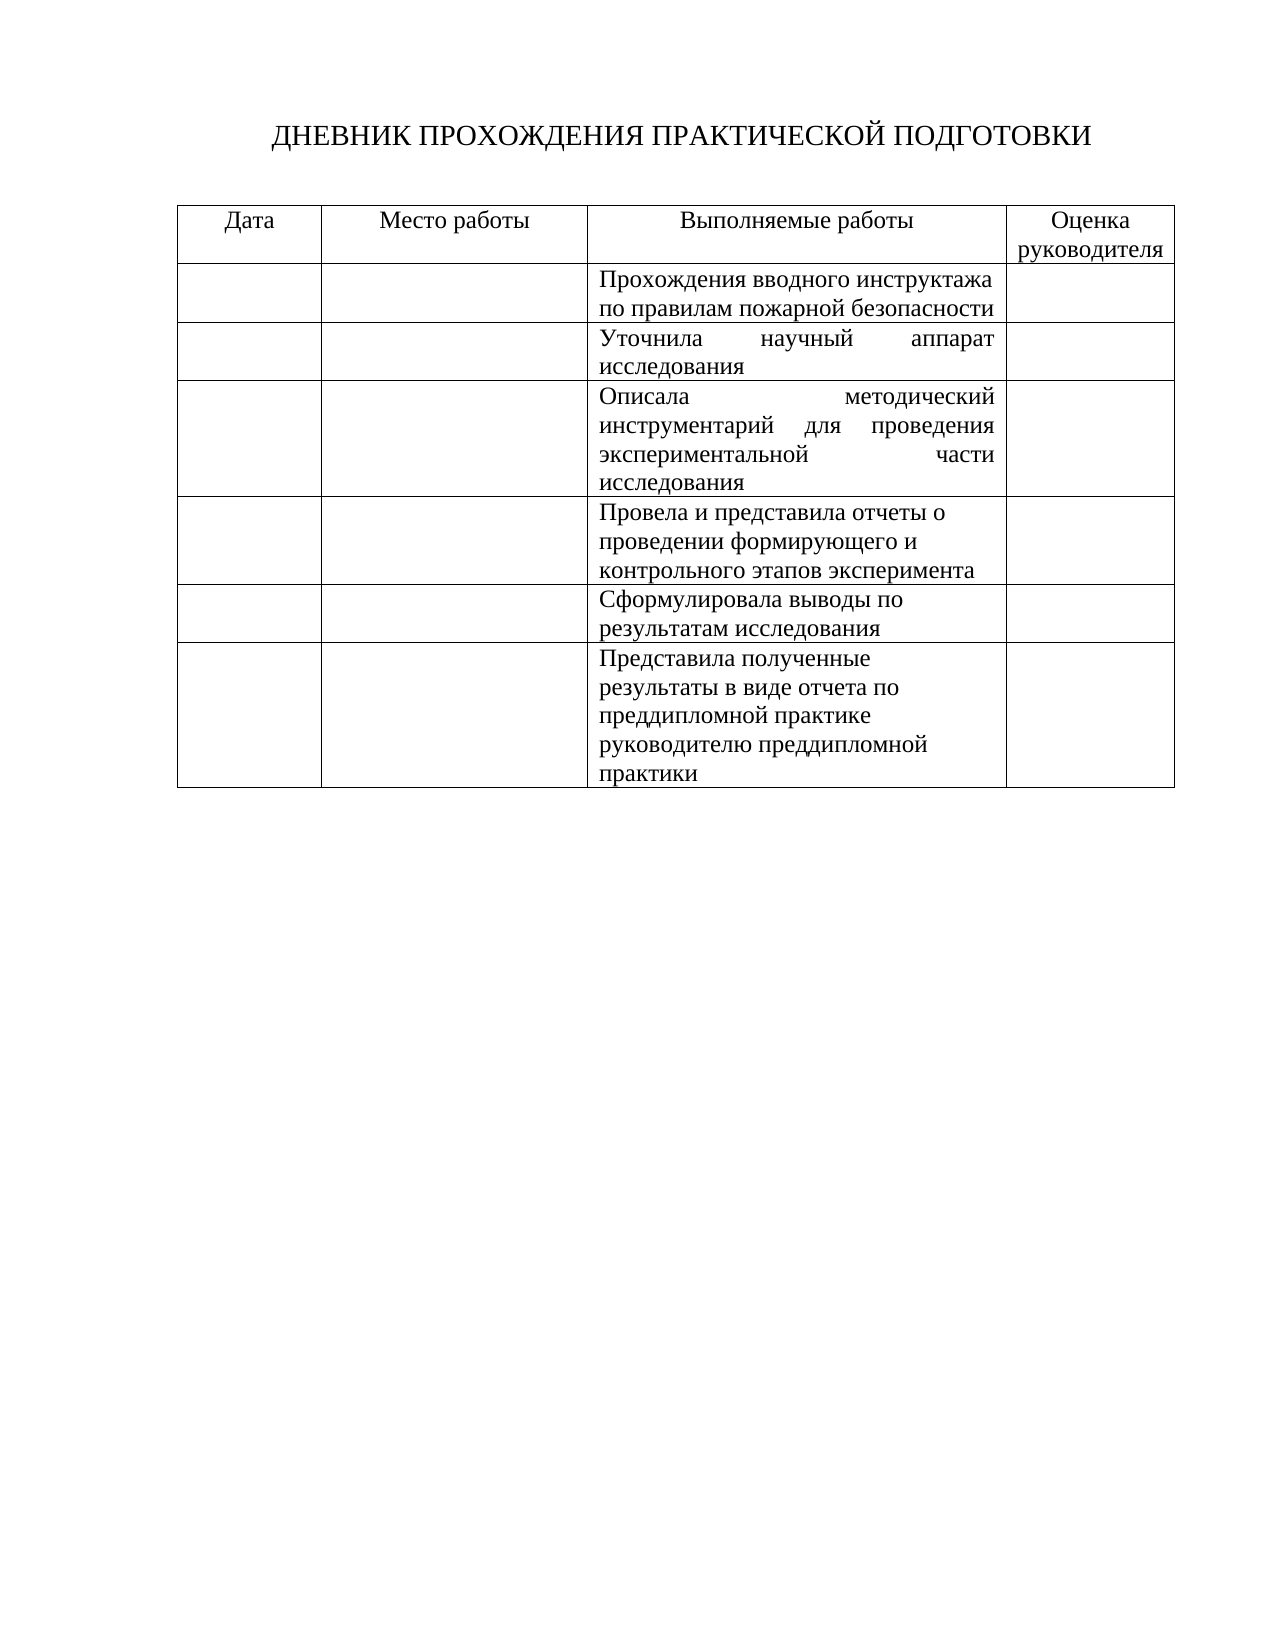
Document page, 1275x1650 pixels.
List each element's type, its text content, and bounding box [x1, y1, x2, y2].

text ДНЕВНИК ПРОХОЖДЕНИЯ ПРАКТИЧЕСКОЙ ПОДГОТОВКИ [177, 118, 1186, 152]
table_cell [322, 643, 587, 787]
table_cell [1007, 585, 1174, 642]
table_cell [178, 323, 321, 380]
table_cell [178, 585, 321, 642]
table_header Дата [178, 206, 321, 263]
table_cell [322, 264, 587, 322]
table_cell [322, 323, 587, 380]
table_cell [322, 585, 587, 642]
table_cell [178, 381, 321, 496]
table_cell Описала методический инструментарий для проведения экспериментальной части исследования [588, 381, 1006, 496]
table_cell [178, 643, 321, 787]
table_cell [178, 497, 321, 583]
table_cell [1007, 497, 1174, 583]
table_cell [1007, 264, 1174, 322]
table_cell [1007, 643, 1174, 787]
table_cell Прохождения вводного инструктажа по правилам пожарной безопасности [588, 264, 1006, 322]
table_cell [1007, 381, 1174, 496]
table_header Оценка руководителя [1007, 206, 1174, 263]
table_cell [178, 264, 321, 322]
table_header Место работы [322, 206, 587, 263]
table_cell Уточнила научный аппарат исследования [588, 323, 1006, 380]
table_cell Сформулировала выводы по результатам исследования [588, 585, 1006, 642]
table_cell Провела и представила отчеты о проведении формирующего и контрольного этапов эксперимента [588, 497, 1006, 583]
table_header Выполняемые работы [588, 206, 1006, 263]
table_cell [322, 497, 587, 583]
table_cell [322, 381, 587, 496]
table_cell [1007, 323, 1174, 380]
table_cell Представила полученные результаты в виде отчета по преддипломной практике руководителю преддипломной практики [588, 643, 1006, 787]
